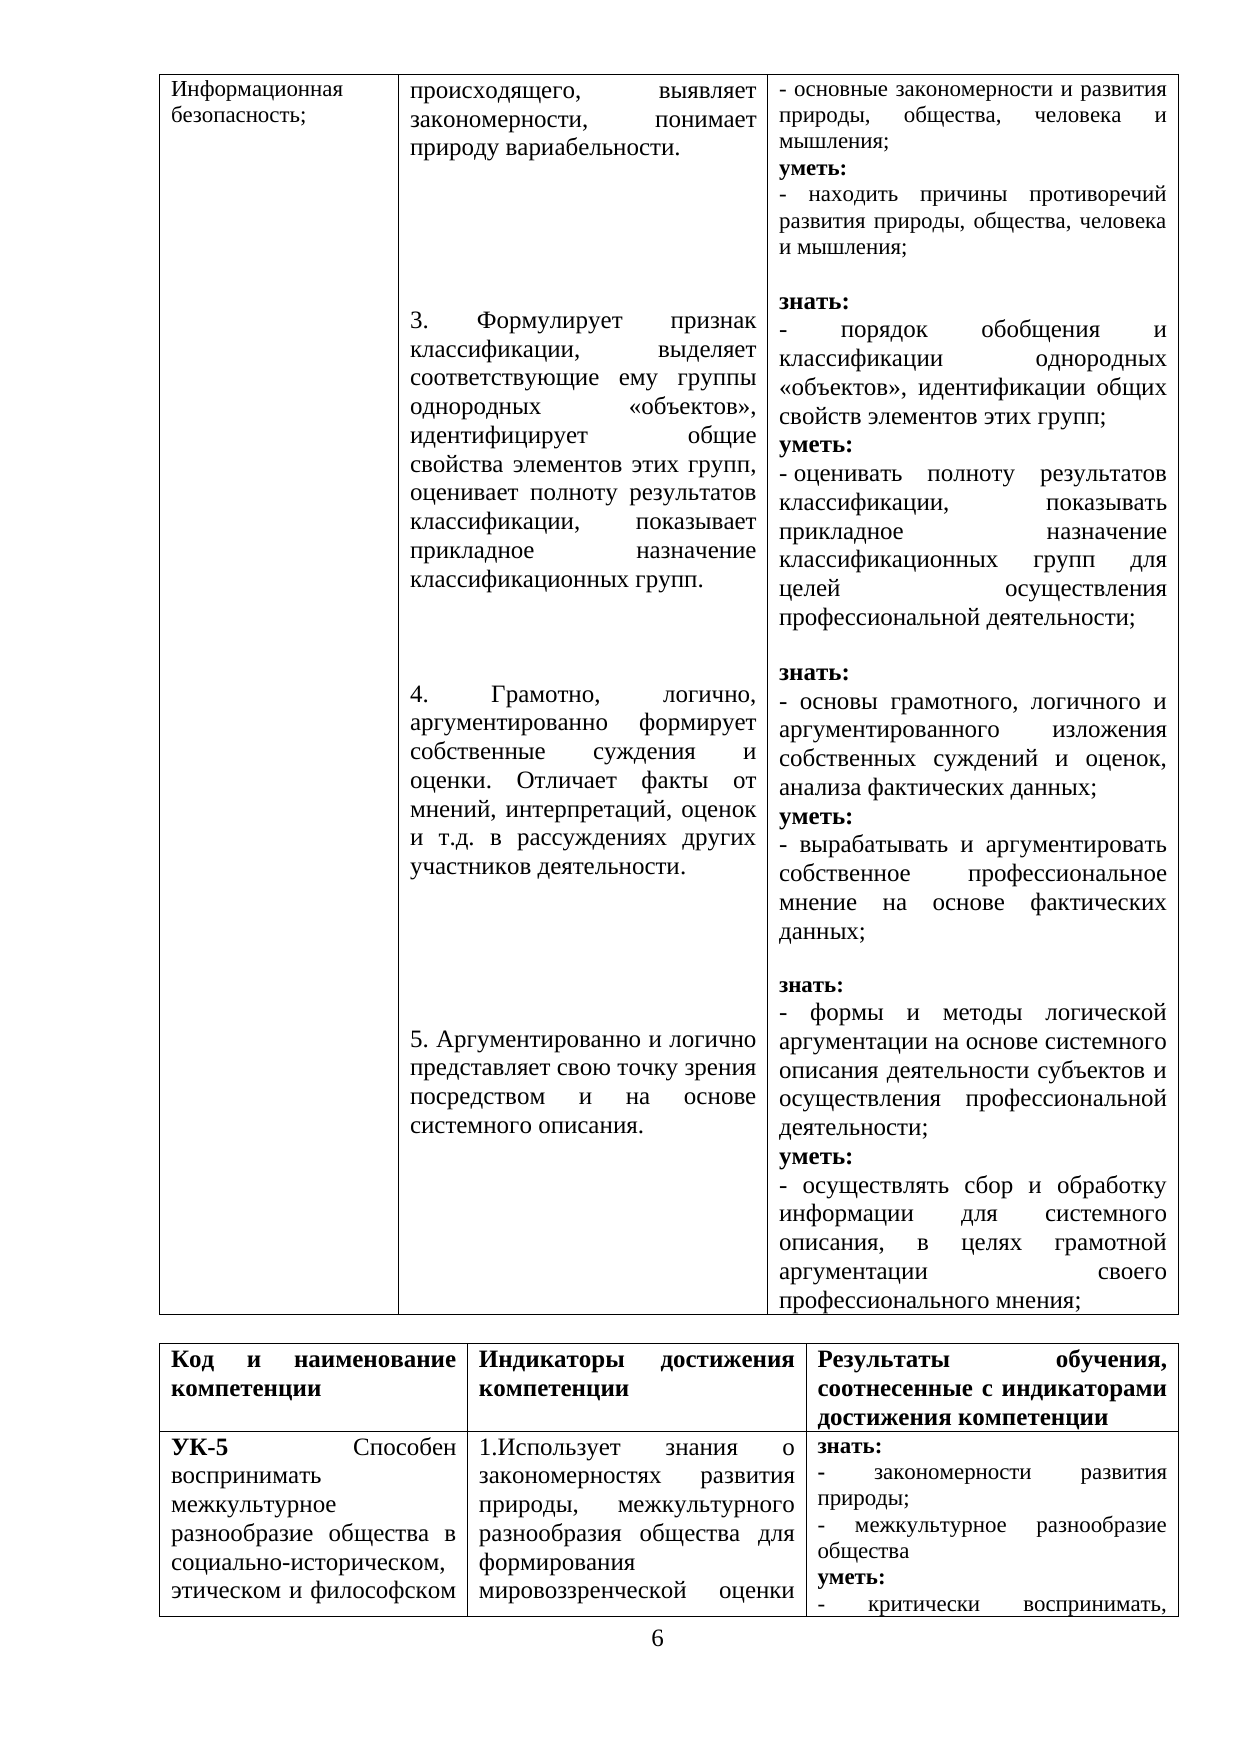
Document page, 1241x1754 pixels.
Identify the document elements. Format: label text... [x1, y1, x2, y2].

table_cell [768, 75, 1178, 1313]
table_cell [160, 1432, 467, 1616]
table_header Результаты обучения, соотнесенные с индикаторами достижения компетенции [807, 1344, 1178, 1431]
table_header Индикаторы достижения компетенции [468, 1344, 806, 1431]
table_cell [160, 75, 398, 1313]
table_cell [399, 75, 767, 1313]
table_header Код и наименование компетенции [160, 1344, 467, 1431]
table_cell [468, 1432, 806, 1616]
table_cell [807, 1432, 1178, 1616]
